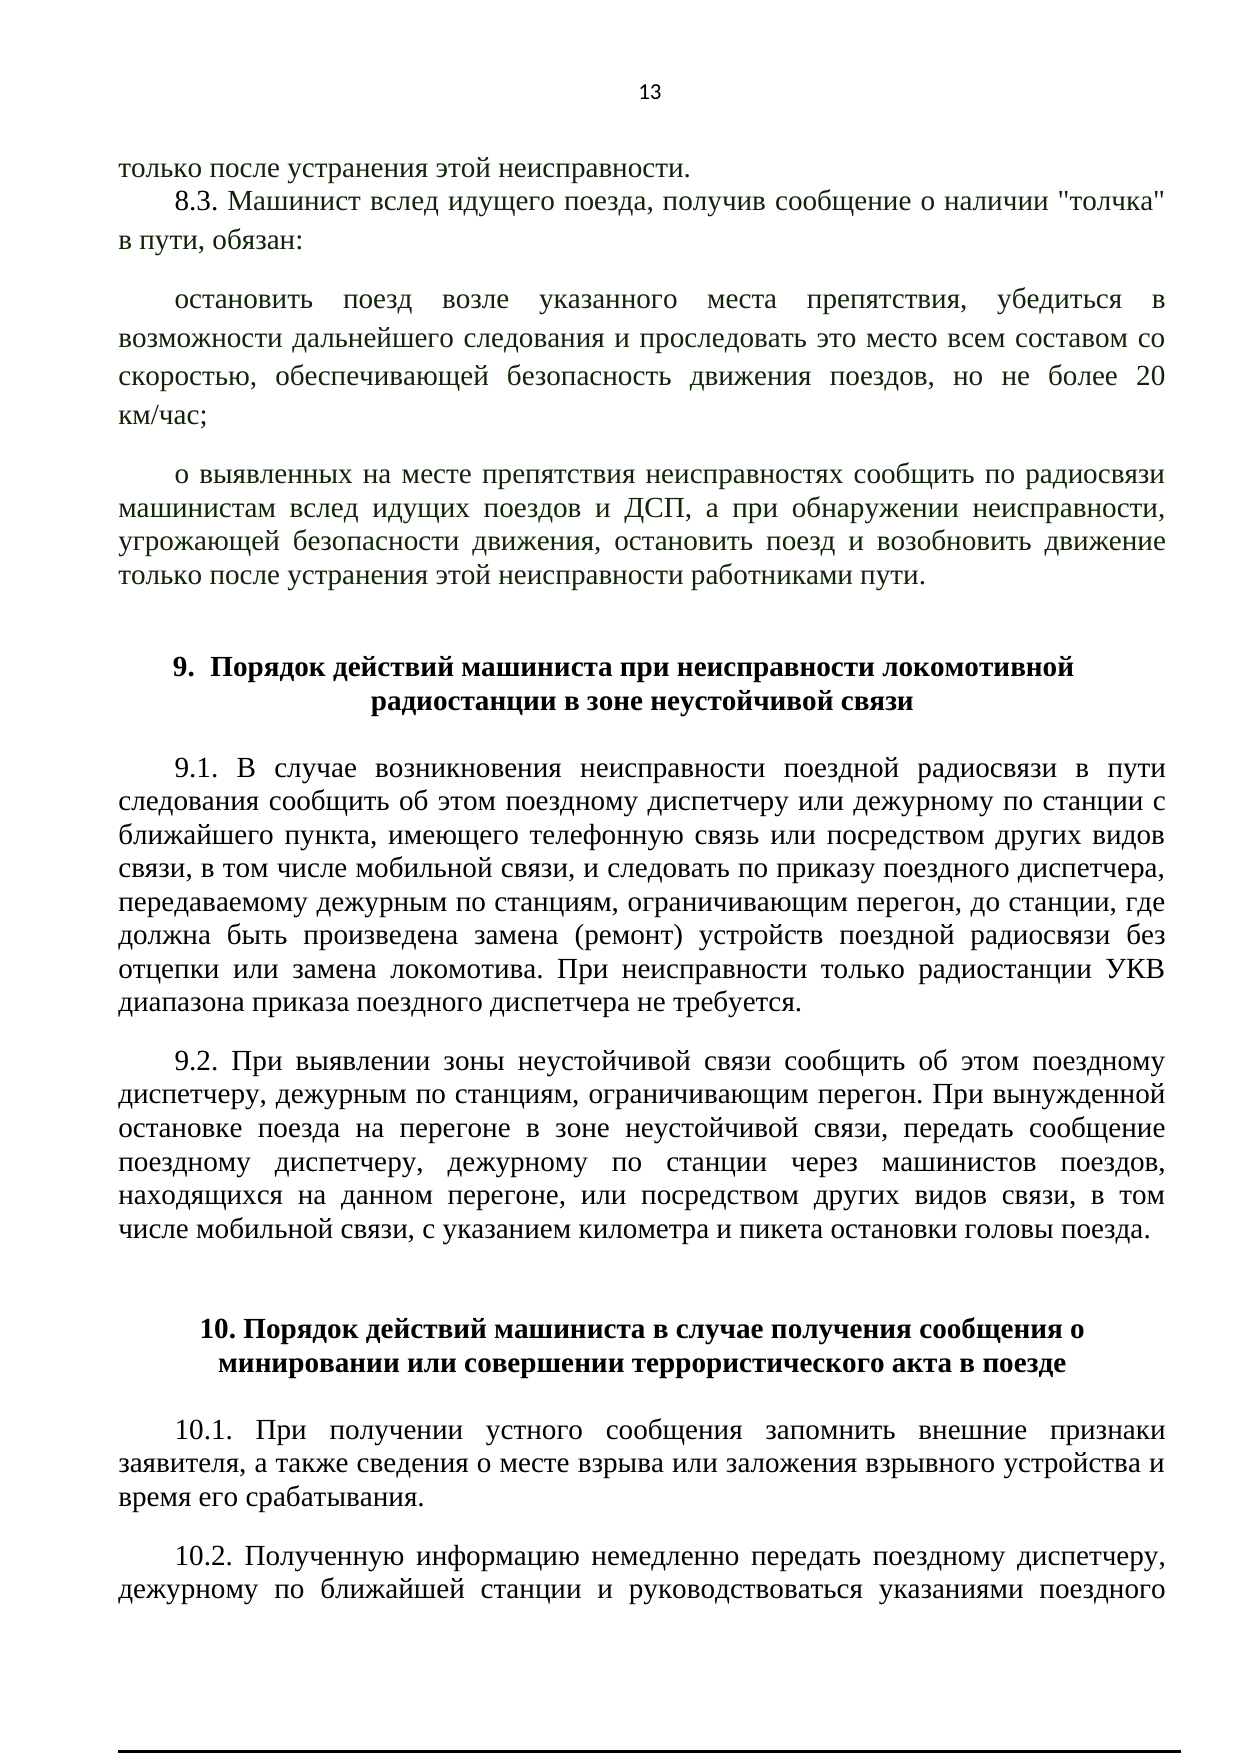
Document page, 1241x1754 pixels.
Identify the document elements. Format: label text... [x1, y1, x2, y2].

text 10. Порядок действий машиниста в случае получения сообщения о [118, 1311, 1166, 1345]
text 9.2. При выявлении зоны неустойчивой связи сообщить об этом поездному диспетчеру, дежурным по станциям, ограничивающим перегон. При вынужденной остановке поезда на перегоне в зоне неустойчивой связи, передать сообщение поездному диспетчеру, дежурному по станции через машинистов поездов, находящихся на данном перегоне, или посредством других видов связи, в том числе мобильной связи, с указанием километра и пикета остановки головы поезда. [118, 1043, 1166, 1244]
text остановить поезд возле указанного места препятствия, убедиться в возможности дальнейшего следования и проследовать это место всем составом со скоростью, обеспечивающей безопасность движения поездов, но не более 20 км/час; [118, 281, 1166, 431]
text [118, 150, 1166, 183]
text 10.1. При получении устного сообщения запомнить внешние признаки заявителя, а также сведения о месте взрыва или заложения взрывного устройства и время его срабатывания. [118, 1412, 1166, 1513]
text 8.3. Машинист вслед идущего поезда, получив сообщение о наличии "толчка" в пути, обязан: [118, 183, 1166, 256]
list Порядок действий машиниста при неисправности локомотивной [81, 649, 1166, 683]
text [118, 1538, 1166, 1605]
text радиостанции в зоне неустойчивой связи [118, 683, 1166, 716]
text о выявленных на месте препятствия неисправностях сообщить по радиосвязи машинистам вслед идущих поездов и ДСП, а при обнаружении неисправности, угрожающей безопасности движения, остановить поезд и возобновить движение только после устранения этой неисправности работниками пути. [118, 456, 1166, 591]
text 9.1. В случае возникновения неисправности поездной радиосвязи в пути следования сообщить об этом поездному диспетчеру или дежурному по станции с ближайшего пункта, имеющего телефонную связь или посредством других видов связи, в том числе мобильной связи, и следовать по приказу поездного диспетчера, передаваемому дежурным по станциям, ограничивающим перегон, до станции, где должна быть произведена замена (ремонт) устройств поездной радиосвязи без отцепки или замена локомотива. При неисправности только радиостанции УКВ диапазона приказа поездного диспетчера не требуется. [118, 750, 1166, 1018]
text минировании или совершении террористического акта в поезде [118, 1345, 1166, 1378]
